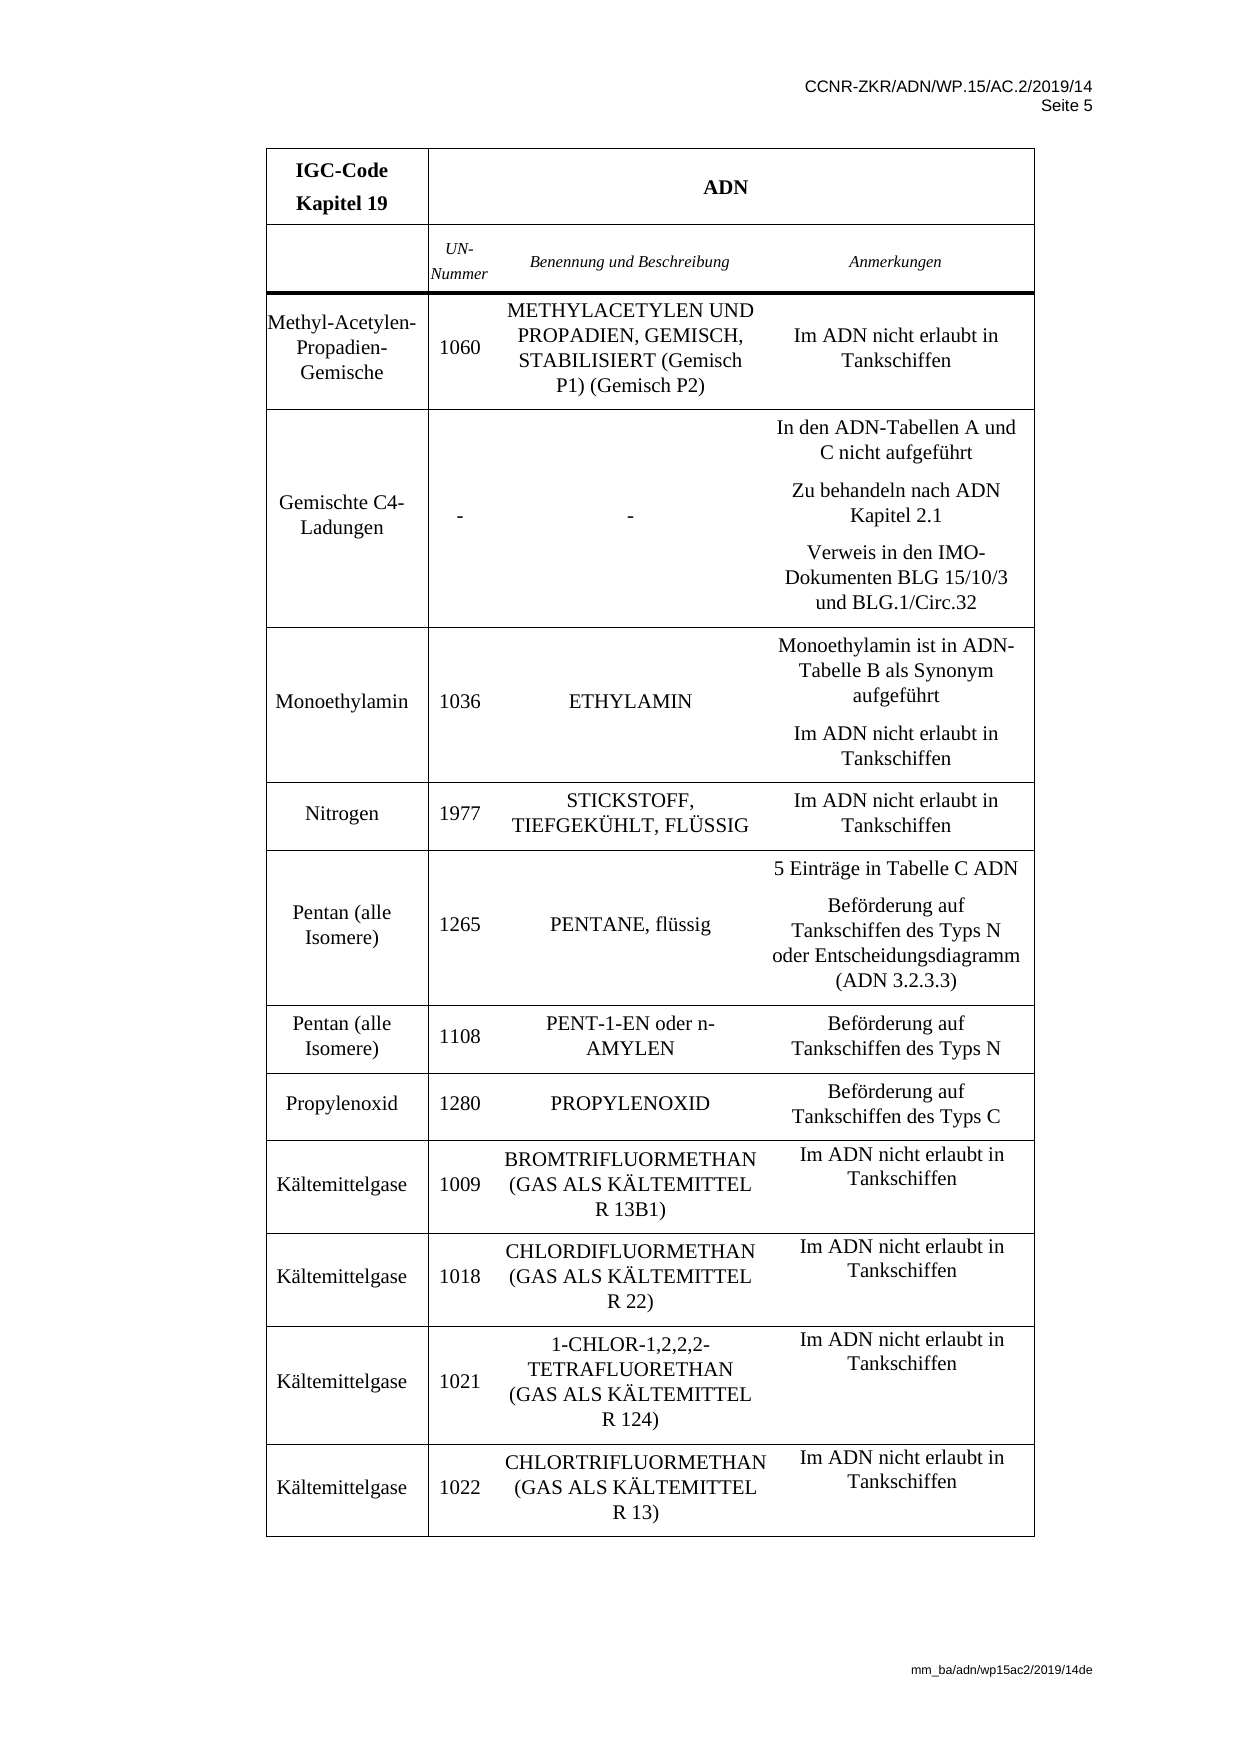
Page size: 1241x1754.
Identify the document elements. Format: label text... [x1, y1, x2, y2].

table_cell Gemischte C4-Ladungen [267, 410, 428, 627]
table_cell Kältemittelgase [267, 1445, 428, 1536]
table_cell PENTANE, flüssig [503, 851, 770, 1005]
table_cell UN-Nummer [429, 225, 502, 291]
table_cell 1265 [429, 851, 502, 1005]
table_cell PROPYLENOXID [503, 1074, 770, 1140]
table_cell 1280 [429, 1074, 502, 1140]
table_cell - [429, 410, 502, 627]
table_cell Pentan (alle Isomere) [267, 851, 428, 1005]
table_cell Im ADN nicht erlaubt in Tankschiffen [770, 1234, 1034, 1326]
table_cell Propylenoxid [267, 1074, 428, 1140]
table_cell Im ADN nicht erlaubt in Tankschiffen [770, 1141, 1034, 1233]
table_cell Beförderung auf Tankschiffen des Typs N [770, 1006, 1034, 1073]
table_cell 1009 [429, 1141, 502, 1233]
table_cell Im ADN nicht erlaubt in Tankschiffen [770, 295, 1034, 409]
table_cell Im ADN nicht erlaubt in Tankschiffen [770, 1327, 1034, 1443]
table_cell Im ADN nicht erlaubt in Tankschiffen [770, 1445, 1034, 1536]
table_cell Kältemittelgase [267, 1234, 428, 1326]
table_cell 1018 [429, 1234, 502, 1326]
table_cell In den ADN-Tabellen A und C nicht aufgeführt Zu behandeln nach ADN Kapitel 2.1 Verweis in den IMO-Dokumenten BLG 15/10/3 und BLG.1/Circ.32 [770, 410, 1034, 627]
table_cell Kältemittelgase [267, 1327, 428, 1443]
table_cell Monoethylamin ist in ADN-Tabelle B als Synonym aufgeführt Im ADN nicht erlaubt in Tankschiffen [770, 628, 1034, 782]
table_cell Pentan (alle Isomere) [267, 1006, 428, 1073]
table_cell Nitrogen [267, 783, 428, 850]
table_cell Anmerkungen [770, 225, 1034, 291]
table_cell 1021 [429, 1327, 502, 1443]
table_cell Methyl-Acetylen-Propadien-Gemische [267, 295, 428, 409]
table_cell 1022 [429, 1445, 502, 1536]
table_cell STICKSTOFF, TIEFGEKÜHLT, FLÜSSIG [503, 783, 770, 850]
table_cell 1977 [429, 783, 502, 850]
table_cell CHLORTRIFLUORMETHAN (GAS ALS KÄLTEMITTEL R 13) [503, 1445, 770, 1536]
table_cell Monoethylamin [267, 628, 428, 782]
table_cell 1036 [429, 628, 502, 782]
table_cell CHLORDIFLUORMETHAN (GAS ALS KÄLTEMITTEL R 22) [503, 1234, 770, 1326]
table_cell ETHYLAMIN [503, 628, 770, 782]
table_cell - [503, 410, 770, 627]
table_cell Benennung und Beschreibung [503, 225, 770, 291]
table_header IGC-Code Kapitel 19 [267, 149, 428, 224]
table_cell METHYLACETYLEN UND PROPADIEN, GEMISCH, STABILISIERT (Gemisch P1) (Gemisch P2) [503, 295, 770, 409]
table_cell 5 Einträge in Tabelle C ADN Beförderung auf Tankschiffen des Typs N oder Entscheidungsdiagramm (ADN 3.2.3.3) [770, 851, 1034, 1005]
table_cell 1060 [429, 295, 502, 409]
table_cell 1108 [429, 1006, 502, 1073]
table_cell Kältemittelgase [267, 1141, 428, 1233]
table_cell PENT-1-EN oder n-AMYLEN [503, 1006, 770, 1073]
table_cell 1-CHLOR-1,2,2,2-TETRAFLUORETHAN (GAS ALS KÄLTEMITTEL R 124) [503, 1327, 770, 1443]
table_cell [267, 225, 428, 291]
table_cell Im ADN nicht erlaubt in Tankschiffen [770, 783, 1034, 850]
table_header ADN [429, 149, 1034, 224]
table_cell BROMTRIFLUORMETHAN (GAS ALS KÄLTEMITTEL R 13B1) [503, 1141, 770, 1233]
table_cell Beförderung auf Tankschiffen des Typs C [770, 1074, 1034, 1140]
